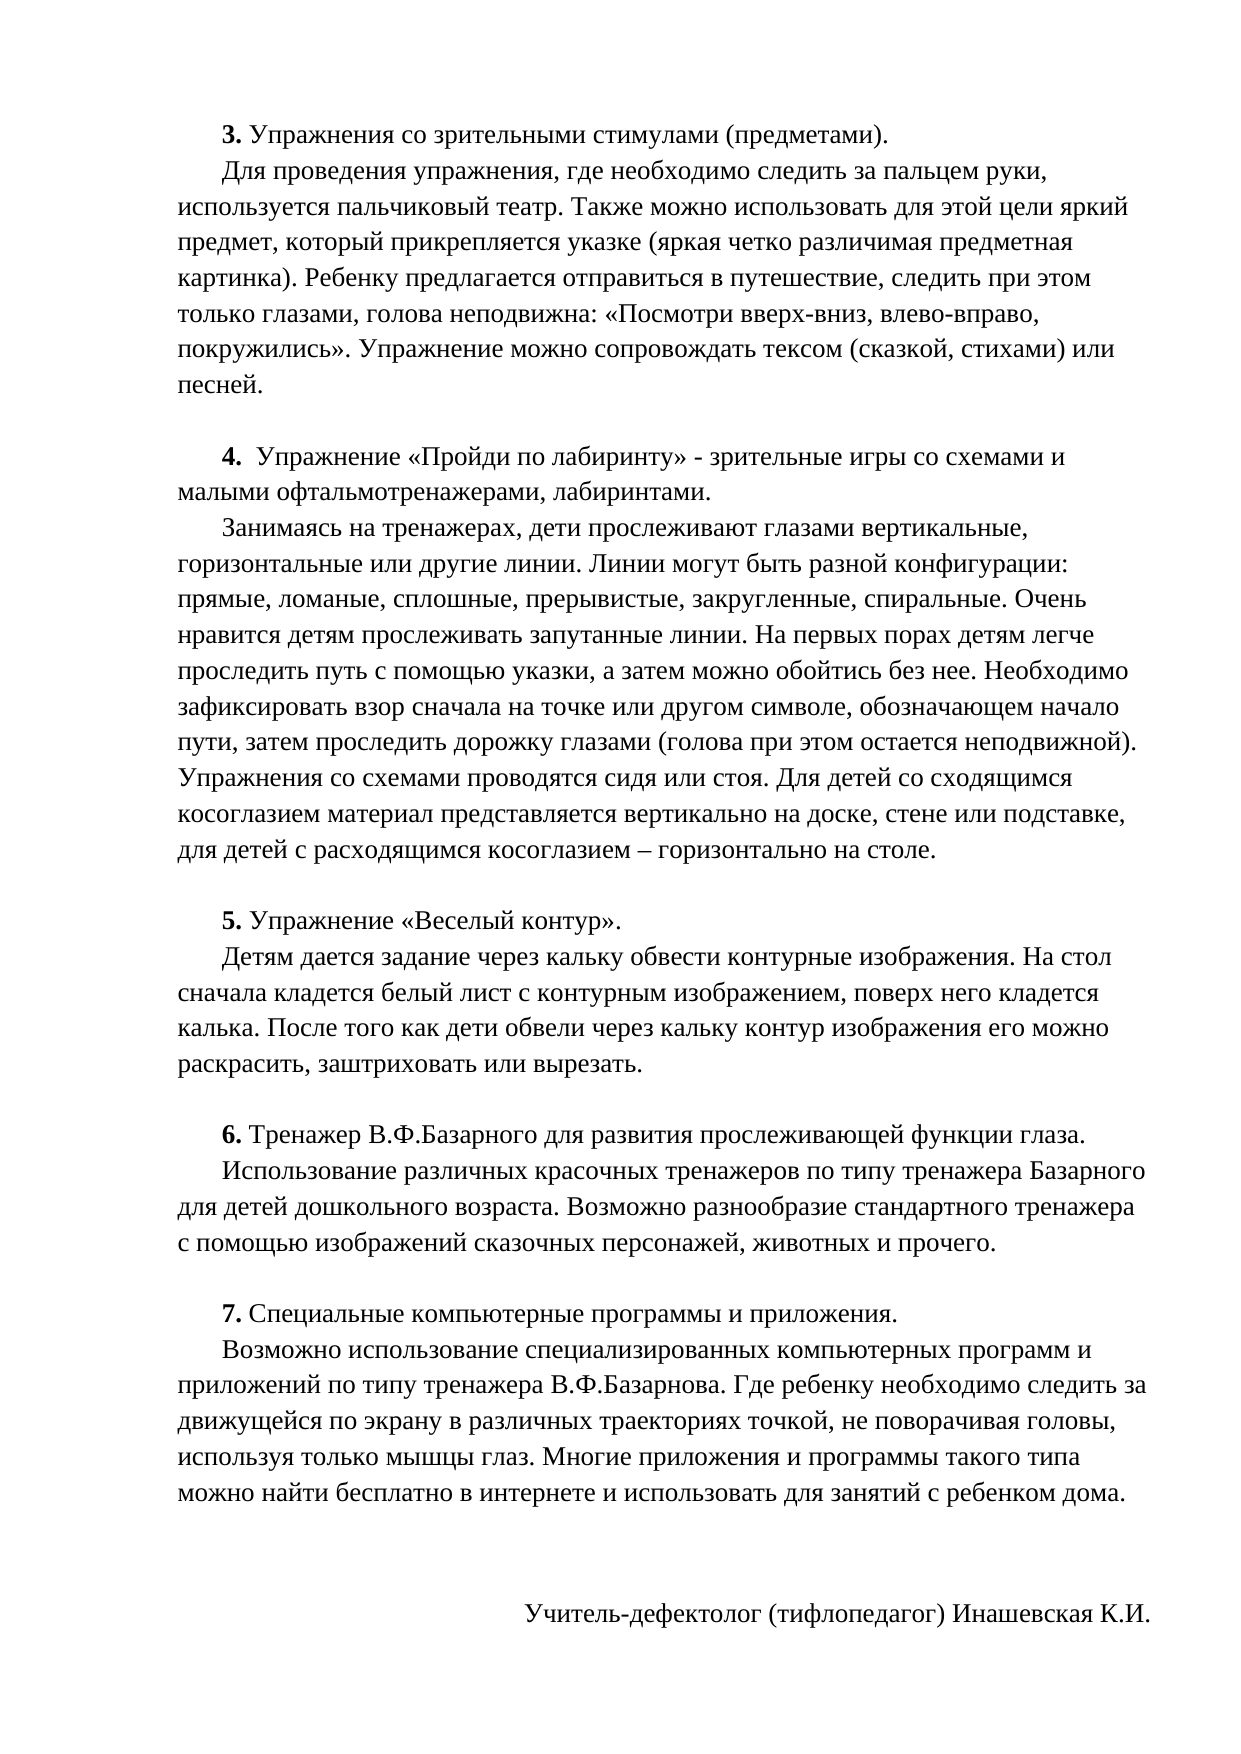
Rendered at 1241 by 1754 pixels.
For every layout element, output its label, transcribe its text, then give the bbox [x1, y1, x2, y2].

text 7. Специальные компьютерные программы и приложения. [177, 1297, 1152, 1328]
text Для проведения упражнения, где необходимо следить за пальцем руки, используется пальчиковый театр. Также можно использовать для этой цели яркий предмет, который прикрепляется указке (яркая четко различимая предметная картинка). Ребенку предлагается отправиться в путешествие, следить при этом только глазами, голова неподвижна: «Посмотри вверх-вниз, влево-вправо, покружились». Упражнение можно сопровождать тексом (сказкой, стихами) или песней. [177, 154, 1152, 399]
text Занимаясь на тренажерах, дети прослеживают глазами вертикальные, горизонтальные или другие линии. Линии могут быть разной конфигурации: прямые, ломаные, сплошные, прерывистые, закругленные, спиральные. Очень нравится детям прослеживать запутанные линии. На первых порах детям легче проследить путь с помощью указки, а затем можно обойтись без нее. Необходимо зафиксировать взор сначала на точке или другом символе, обозначающем начало пути, затем проследить дорожку глазами (голова при этом остается неподвижной). Упражнения со схемами проводятся сидя или стоя. Для детей со сходящимся косоглазием материал представляется вертикально на доске, стене или подставке, для детей с расходящимся косоглазием – горизонтально на столе. [177, 511, 1152, 864]
text Детям дается задание через кальку обвести контурные изображения. На стол сначала кладется белый лист с контурным изображением, поверх него кладется калька. После того как дети обвели через кальку контур изображения его можно раскрасить, заштриховать или вырезать. [177, 940, 1152, 1078]
text 6. Тренажер В.Ф.Базарного для развития прослеживающей функции глаза. [177, 1118, 1152, 1150]
text Использование различных красочных тренажеров по типу тренажера Базарного для детей дошкольного возраста. Возможно разнообразие стандартного тренажера с помощью изображений сказочных персонажей, животных и прочего. [177, 1154, 1152, 1257]
text Возможно использование специализированных компьютерных программ и приложений по типу тренажера В.Ф.Базарнова. Где ребенку необходимо следить за движущейся по экрану в различных траекториях точкой, не поворачивая головы, используя только мышцы глаз. Многие приложения и программы такого типа можно найти бесплатно в интернете и использовать для занятий с ребенком дома. [177, 1333, 1152, 1507]
text 3. Упражнения со зрительными стимулами (предметами). [177, 118, 1152, 149]
text 4. Упражнение «Пройди по лабиринту» - зрительные игры со схемами и малыми офтальмотренажерами, лабиринтами. [177, 440, 1152, 507]
text 5. Упражнение «Веселый контур». [177, 904, 1152, 935]
text Учитель-дефектолог (тифлопедагог) Инашевская К.И. [177, 1597, 1152, 1628]
